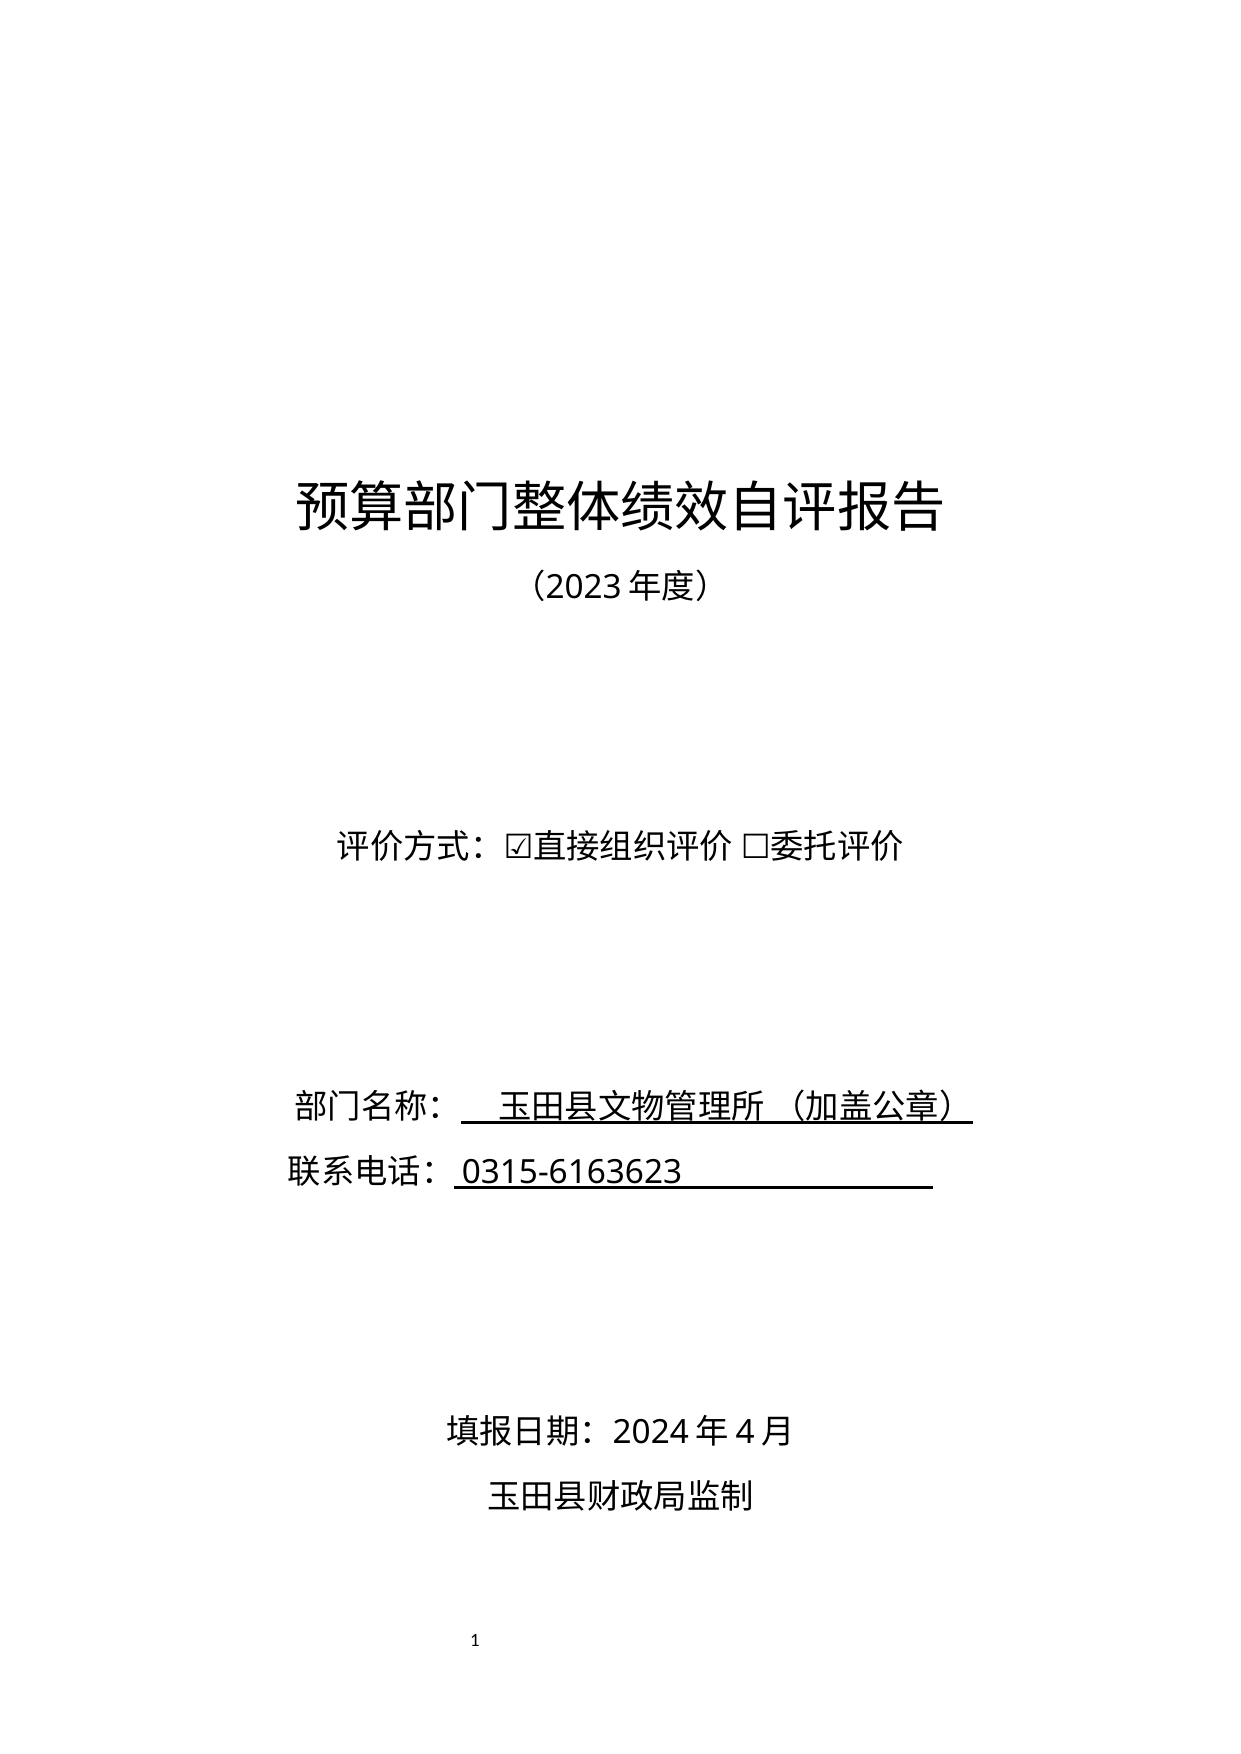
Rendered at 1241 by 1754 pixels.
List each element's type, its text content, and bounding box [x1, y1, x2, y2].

text 预算部门整体绩效自评报告 [187, 454, 1053, 552]
text 部门名称： 玉田县文物管理所 （加盖公章） [187, 1072, 1053, 1137]
text 联系电话： 0315-6163623 [187, 1137, 1053, 1202]
text 填报日期：2024年4月 [187, 1397, 1053, 1462]
text 玉田县财政局监制 [187, 1462, 1053, 1527]
text 评价方式：☑直接组织评价 ☐委托评价 [187, 812, 1053, 877]
text （2023年度） [187, 552, 1053, 617]
